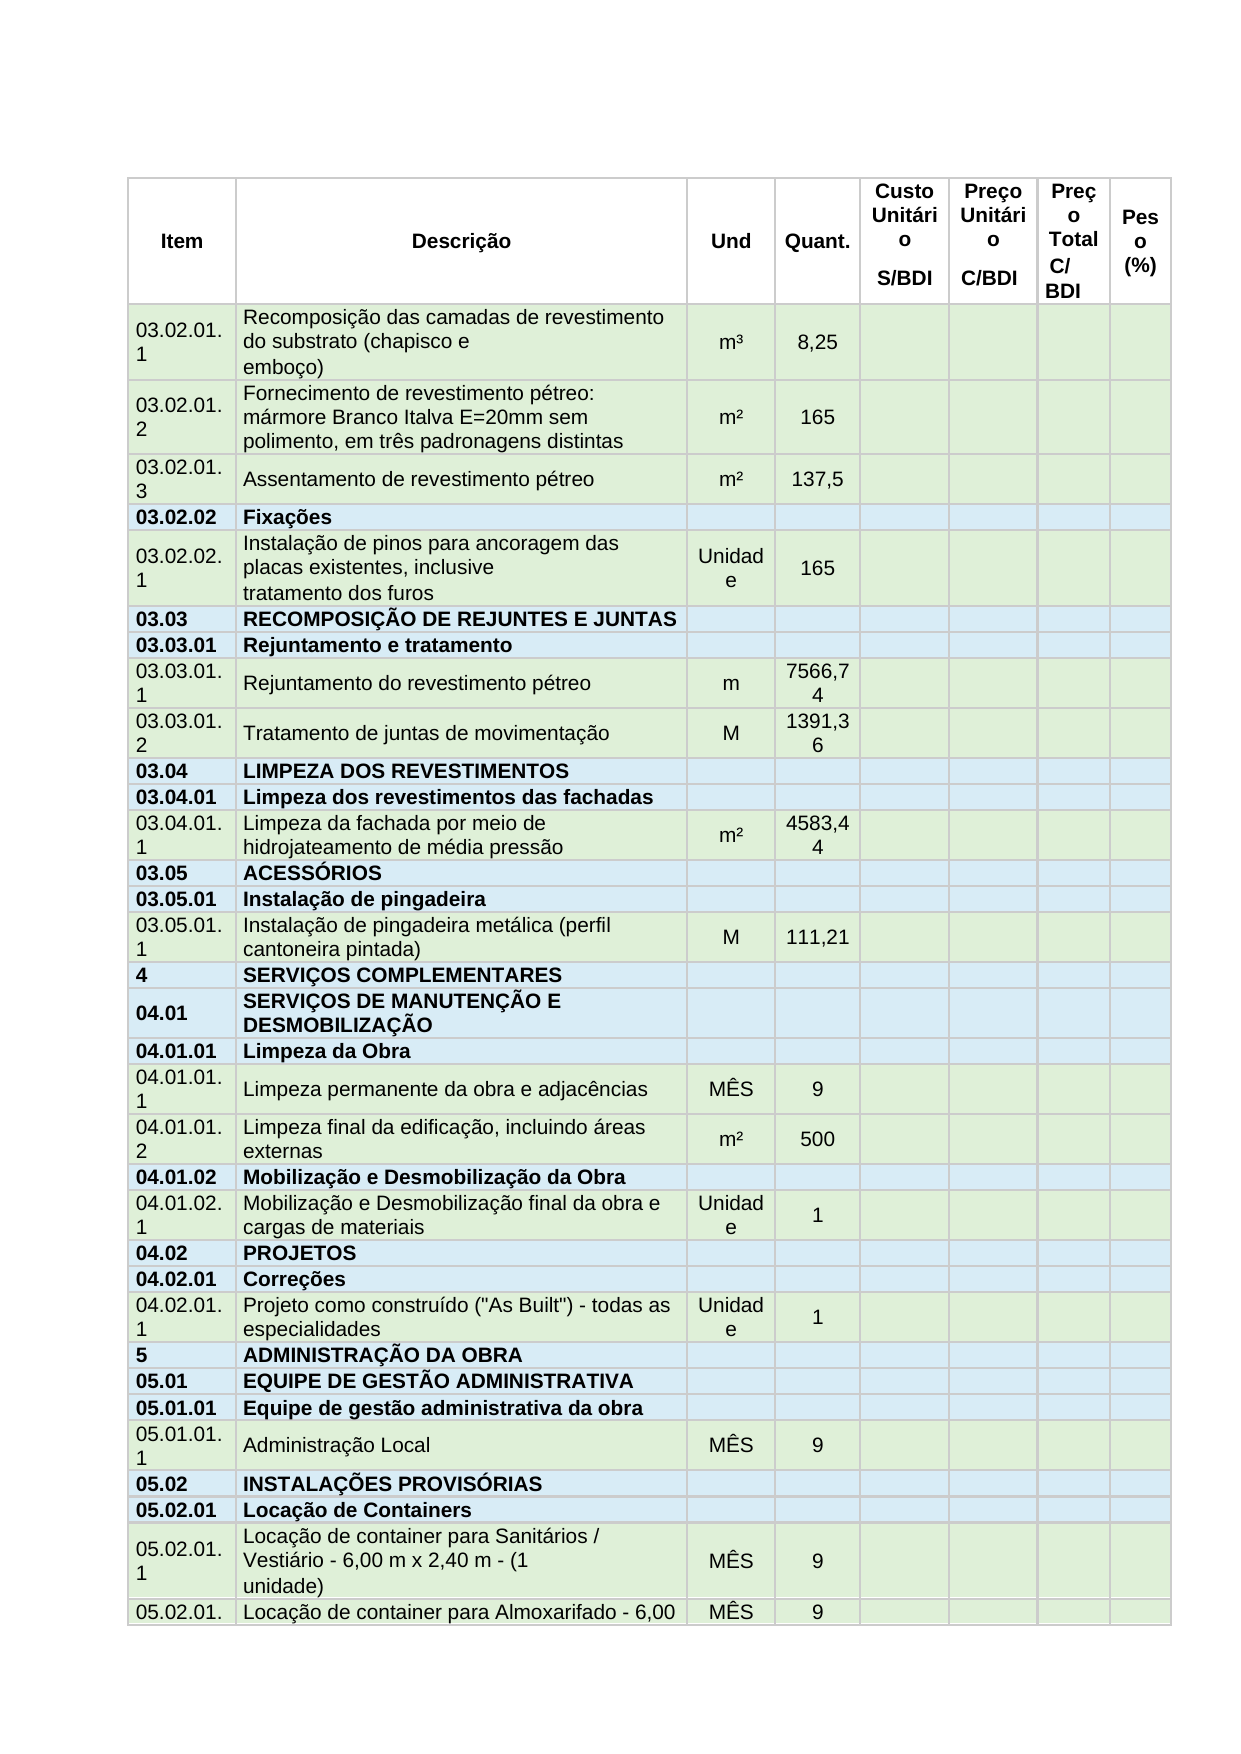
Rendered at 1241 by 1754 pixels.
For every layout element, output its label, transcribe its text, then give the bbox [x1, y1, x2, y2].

table_cell [1039, 1267, 1109, 1291]
table_cell [1111, 1498, 1170, 1521]
table_cell C/BDI [1039, 251, 1109, 303]
table_cell 4 [129, 963, 235, 987]
table_cell 111,21 [776, 913, 859, 961]
table_cell 500 [776, 1115, 859, 1163]
table_cell [776, 1498, 859, 1521]
table_cell Tratamento de juntas de movimentação [237, 709, 686, 757]
table_cell [1039, 1241, 1109, 1265]
table_cell [1039, 811, 1109, 859]
table_cell [950, 633, 1036, 657]
table_cell [861, 785, 948, 809]
table_cell Limpeza final da edificação, incluindo áreas externas [237, 1115, 686, 1163]
table_cell [861, 1241, 948, 1265]
table_cell [861, 381, 948, 453]
table_cell 03.02.02 [129, 505, 235, 529]
table_cell [950, 785, 1036, 809]
table_cell 03.03.01.2 [129, 709, 235, 757]
table_cell [1111, 1293, 1170, 1341]
table_cell [1111, 505, 1170, 529]
table_cell [950, 1293, 1036, 1341]
table_cell EQUIPE DE GESTÃO ADMINISTRATIVA [237, 1369, 686, 1393]
table_header Item [129, 179, 235, 303]
table_cell Unidade [688, 1191, 774, 1239]
table_cell [1111, 963, 1170, 987]
table_cell [688, 1395, 774, 1419]
table_cell m² [688, 1115, 774, 1163]
table_cell [1039, 709, 1109, 757]
table_cell 04.01.02.1 [129, 1191, 235, 1239]
table_cell [688, 1039, 774, 1063]
table_cell [1039, 1293, 1109, 1341]
table_cell [1111, 1395, 1170, 1419]
table_cell 03.05.01.1 [129, 913, 235, 961]
table_cell [1039, 531, 1109, 605]
table_cell 03.04 [129, 759, 235, 783]
table_cell MÊS [688, 1524, 774, 1597]
table_cell 165 [776, 381, 859, 453]
table_cell [1039, 1600, 1109, 1623]
table_cell Recomposição das camadas de revestimento do substrato (chapisco e [237, 305, 686, 353]
table_cell ADMINISTRAÇÃO DA OBRA [237, 1343, 686, 1367]
table_cell [950, 305, 1036, 379]
table_cell [950, 659, 1036, 707]
table_cell [1111, 989, 1170, 1037]
table_cell 03.04.01.1 [129, 811, 235, 859]
table_cell [861, 989, 948, 1037]
table_cell Administração Local [237, 1421, 686, 1469]
table_cell [1111, 811, 1170, 859]
table_cell [950, 709, 1036, 757]
table_cell [950, 1600, 1036, 1623]
table_cell [861, 305, 948, 379]
table_cell 9 [776, 1421, 859, 1469]
table_cell [861, 963, 948, 987]
table_cell [1111, 1600, 1170, 1623]
table_cell [1111, 861, 1170, 885]
table_cell unidade) [237, 1571, 686, 1597]
table_cell [688, 887, 774, 911]
table_cell [1039, 963, 1109, 987]
table_cell [688, 1471, 774, 1495]
table_cell 1391,36 [776, 709, 859, 757]
table_header Descrição [237, 179, 686, 303]
table_cell [1039, 607, 1109, 631]
table_cell [776, 1241, 859, 1265]
table_cell [950, 887, 1036, 911]
table_cell Unidade [688, 531, 774, 605]
table_cell [1039, 861, 1109, 885]
table_cell [688, 1165, 774, 1189]
table_cell [776, 963, 859, 987]
table_cell [1111, 1421, 1170, 1469]
table_cell [950, 1524, 1036, 1597]
table_cell [1039, 1191, 1109, 1239]
table_cell 7566,74 [776, 659, 859, 707]
table_cell [776, 1039, 859, 1063]
table_cell [1111, 455, 1170, 503]
table_header Preço Total [1039, 179, 1109, 251]
table_cell [1039, 913, 1109, 961]
table_cell [688, 963, 774, 987]
table_cell [776, 785, 859, 809]
table_cell [861, 887, 948, 911]
table_cell [776, 759, 859, 783]
table_cell m² [688, 381, 774, 453]
table_cell [950, 381, 1036, 453]
table_cell [1039, 1421, 1109, 1469]
table_cell [776, 1395, 859, 1419]
table_cell [1111, 633, 1170, 657]
table_cell 03.05.01 [129, 887, 235, 911]
table_cell [950, 607, 1036, 631]
table_cell [1111, 1471, 1170, 1495]
table_cell [1111, 381, 1170, 453]
table_cell MÊS [688, 1600, 774, 1623]
table_cell MÊS [688, 1065, 774, 1113]
table_cell [861, 1343, 948, 1367]
table_cell [1039, 1115, 1109, 1163]
table_cell Limpeza dos revestimentos das fachadas [237, 785, 686, 809]
table_cell [861, 1165, 948, 1189]
table_cell [861, 1293, 948, 1341]
table_cell [776, 989, 859, 1037]
table_cell 1 [776, 1191, 859, 1239]
table_cell MÊS [688, 1421, 774, 1469]
table_cell 04.01 [129, 989, 235, 1037]
table_cell [950, 1065, 1036, 1113]
table_cell [861, 1498, 948, 1521]
table_cell M [688, 913, 774, 961]
table_cell [688, 505, 774, 529]
table_cell [1039, 633, 1109, 657]
table_cell [950, 1191, 1036, 1239]
table_cell [776, 505, 859, 529]
table_cell m² [688, 811, 774, 859]
table_cell [776, 1267, 859, 1291]
table_cell [1111, 1115, 1170, 1163]
table_cell Locação de container para Sanitários / Vestiário - 6,00 m x 2,40 m - (1 [237, 1524, 686, 1571]
table_cell 04.01.01.1 [129, 1065, 235, 1113]
table_cell [1039, 1471, 1109, 1495]
table_cell Fixações [237, 505, 686, 529]
table_cell 03.03.01.1 [129, 659, 235, 707]
table_cell Equipe de gestão administrativa da obra [237, 1395, 686, 1419]
table_cell [861, 455, 948, 503]
table_cell 137,5 [776, 455, 859, 503]
table_cell [1039, 989, 1109, 1037]
table_header Quant. [776, 179, 859, 303]
table_cell 03.05 [129, 861, 235, 885]
table_cell [861, 1065, 948, 1113]
table_cell [1111, 1524, 1170, 1597]
table_cell Instalação de pingadeira [237, 887, 686, 911]
table_cell [950, 1241, 1036, 1265]
table_cell [861, 1471, 948, 1495]
table_cell [950, 913, 1036, 961]
table_cell [1039, 1524, 1109, 1597]
table_cell Limpeza da fachada por meio de hidrojateamento de média pressão [237, 811, 686, 859]
table_cell [1111, 785, 1170, 809]
table_cell [1111, 1065, 1170, 1113]
table_cell SERVIÇOS COMPLEMENTARES [237, 963, 686, 987]
table_cell 03.02.01.1 [129, 305, 235, 379]
table_cell 05.01 [129, 1369, 235, 1393]
table_cell Locação de Containers [237, 1498, 686, 1521]
table_cell [688, 1343, 774, 1367]
table_cell [950, 861, 1036, 885]
table_cell [1111, 659, 1170, 707]
table_cell 05.01.01.1 [129, 1421, 235, 1469]
table_cell 03.02.01.3 [129, 455, 235, 503]
table_cell 05.02.01 [129, 1498, 235, 1521]
table_cell [688, 861, 774, 885]
table_cell 03.02.01.2 [129, 381, 235, 453]
table_cell [861, 505, 948, 529]
table_cell m³ [688, 305, 774, 379]
table_cell Unidade [688, 1293, 774, 1341]
table_cell Correções [237, 1267, 686, 1291]
table_cell 04.02.01 [129, 1267, 235, 1291]
table_cell Mobilização e Desmobilização da Obra [237, 1165, 686, 1189]
table_cell [950, 759, 1036, 783]
table_cell m² [688, 455, 774, 503]
table_cell [1111, 531, 1170, 605]
table_cell [861, 1039, 948, 1063]
table_cell [1039, 455, 1109, 503]
table_cell PROJETOS [237, 1241, 686, 1265]
table_cell [950, 963, 1036, 987]
table_cell [861, 1267, 948, 1291]
table_cell [776, 607, 859, 631]
table_cell LIMPEZA DOS REVESTIMENTOS [237, 759, 686, 783]
table_cell 04.02.01.1 [129, 1293, 235, 1341]
table_cell 04.01.02 [129, 1165, 235, 1189]
table_cell [861, 759, 948, 783]
table_cell Instalação de pingadeira metálica (perfil cantoneira pintada) [237, 913, 686, 961]
table_cell [1039, 887, 1109, 911]
table_cell [1039, 1065, 1109, 1113]
table_cell Limpeza permanente da obra e adjacências [237, 1065, 686, 1113]
table_cell m [688, 659, 774, 707]
table_cell [861, 1369, 948, 1393]
table_cell RECOMPOSIÇÃO DE REJUNTES E JUNTAS [237, 607, 686, 631]
table_cell [1111, 1267, 1170, 1291]
table_cell [950, 1395, 1036, 1419]
table_cell [861, 709, 948, 757]
table_cell 04.01.01 [129, 1039, 235, 1063]
table_cell [950, 989, 1036, 1037]
table_cell [688, 989, 774, 1037]
table_cell 04.01.01.2 [129, 1115, 235, 1163]
table_cell [950, 1115, 1036, 1163]
table_header Peso (%) [1111, 179, 1170, 303]
table_cell 03.02.02.1 [129, 531, 235, 605]
table_cell [861, 659, 948, 707]
table_cell [950, 811, 1036, 859]
table_cell Rejuntamento do revestimento pétreo [237, 659, 686, 707]
table_cell [1039, 659, 1109, 707]
table_cell [1039, 1165, 1109, 1189]
table_cell [950, 1498, 1036, 1521]
table_cell [776, 887, 859, 911]
table_cell 4583,44 [776, 811, 859, 859]
table_cell 03.03 [129, 607, 235, 631]
table_cell [861, 1421, 948, 1469]
table_cell 5 [129, 1343, 235, 1367]
table_cell [1111, 1343, 1170, 1367]
table_cell [776, 861, 859, 885]
table_cell [1111, 1369, 1170, 1393]
table_cell 03.04.01 [129, 785, 235, 809]
table_cell 05.02.01.2 [129, 1600, 235, 1623]
table_cell [950, 1369, 1036, 1393]
table_cell 05.02 [129, 1471, 235, 1495]
table_cell C/BDI [950, 251, 1036, 303]
table_cell [1039, 1369, 1109, 1393]
table_cell [1039, 1395, 1109, 1419]
table_cell [950, 1039, 1036, 1063]
table_cell [776, 1165, 859, 1189]
table_cell [1039, 1343, 1109, 1367]
table_cell 04.02 [129, 1241, 235, 1265]
table_cell [950, 1267, 1036, 1291]
table_cell 1 [776, 1293, 859, 1341]
table_cell Rejuntamento e tratamento [237, 633, 686, 657]
table_cell [950, 1343, 1036, 1367]
table_cell SERVIÇOS DE MANUTENÇÃO E DESMOBILIZAÇÃO [237, 989, 686, 1037]
table_cell [861, 1115, 948, 1163]
table_cell [688, 1498, 774, 1521]
table_cell 9 [776, 1065, 859, 1113]
table_cell 8,25 [776, 305, 859, 379]
table_cell [1111, 1039, 1170, 1063]
table_cell [1039, 505, 1109, 529]
table_cell Assentamento de revestimento pétreo [237, 455, 686, 503]
table_cell [950, 505, 1036, 529]
table_cell [1039, 759, 1109, 783]
table_cell [688, 1369, 774, 1393]
table_cell [776, 1343, 859, 1367]
table_cell [950, 455, 1036, 503]
table_cell [1111, 305, 1170, 379]
table_cell [861, 861, 948, 885]
table_cell 9 [776, 1600, 859, 1623]
table_cell [776, 1471, 859, 1495]
table_cell [861, 1600, 948, 1623]
table_cell [1111, 759, 1170, 783]
table_cell [1111, 1165, 1170, 1189]
table_cell [861, 531, 948, 605]
table_cell [861, 913, 948, 961]
table_cell [688, 607, 774, 631]
table_cell INSTALAÇÕES PROVISÓRIAS [237, 1471, 686, 1495]
table_cell [1111, 1191, 1170, 1239]
table_cell [776, 633, 859, 657]
table_cell ACESSÓRIOS [237, 861, 686, 885]
table_cell [1111, 709, 1170, 757]
table_cell [1111, 1241, 1170, 1265]
table_cell [688, 1267, 774, 1291]
table_cell [950, 1471, 1036, 1495]
table_cell Instalação de pinos para ancoragem das placas existentes, inclusive [237, 531, 686, 579]
table_cell [776, 1369, 859, 1393]
table_cell emboço) [237, 353, 686, 379]
table_cell [861, 1395, 948, 1419]
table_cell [237, 1600, 686, 1623]
table_cell Projeto como construído ("As Built") - todas as especialidades [237, 1293, 686, 1341]
table_cell Mobilização e Desmobilização final da obra e cargas de materiais [237, 1191, 686, 1239]
table_cell [688, 759, 774, 783]
table_cell [1039, 381, 1109, 453]
table_cell [861, 633, 948, 657]
table_header Custo Unitário [861, 179, 948, 251]
table_cell [861, 1524, 948, 1597]
table_cell S/BDI [861, 251, 948, 303]
table_cell 03.03.01 [129, 633, 235, 657]
table_cell tratamento dos furos [237, 579, 686, 605]
table_cell [1111, 887, 1170, 911]
table_cell 05.01.01 [129, 1395, 235, 1419]
table_cell [950, 1421, 1036, 1469]
table_cell [861, 1191, 948, 1239]
table_cell [950, 531, 1036, 605]
table_header Preço Unitário [950, 179, 1036, 251]
table_cell [688, 1241, 774, 1265]
table_cell [1039, 1039, 1109, 1063]
table_cell [1039, 785, 1109, 809]
table_cell [861, 811, 948, 859]
table_cell 165 [776, 531, 859, 605]
table_cell [688, 785, 774, 809]
table_cell [1111, 913, 1170, 961]
table_cell M [688, 709, 774, 757]
table_cell 9 [776, 1524, 859, 1597]
table_cell 05.02.01.1 [129, 1524, 235, 1597]
table_cell [861, 607, 948, 631]
table_header Und [688, 179, 774, 303]
table_cell [1039, 305, 1109, 379]
table_cell [1039, 1498, 1109, 1521]
table_cell [950, 1165, 1036, 1189]
table_cell [1111, 607, 1170, 631]
table_cell [688, 633, 774, 657]
table_cell Fornecimento de revestimento pétreo: mármore Branco Italva E=20mm sem polimento, em três padronagens distintas [237, 381, 686, 453]
table_cell Limpeza da Obra [237, 1039, 686, 1063]
